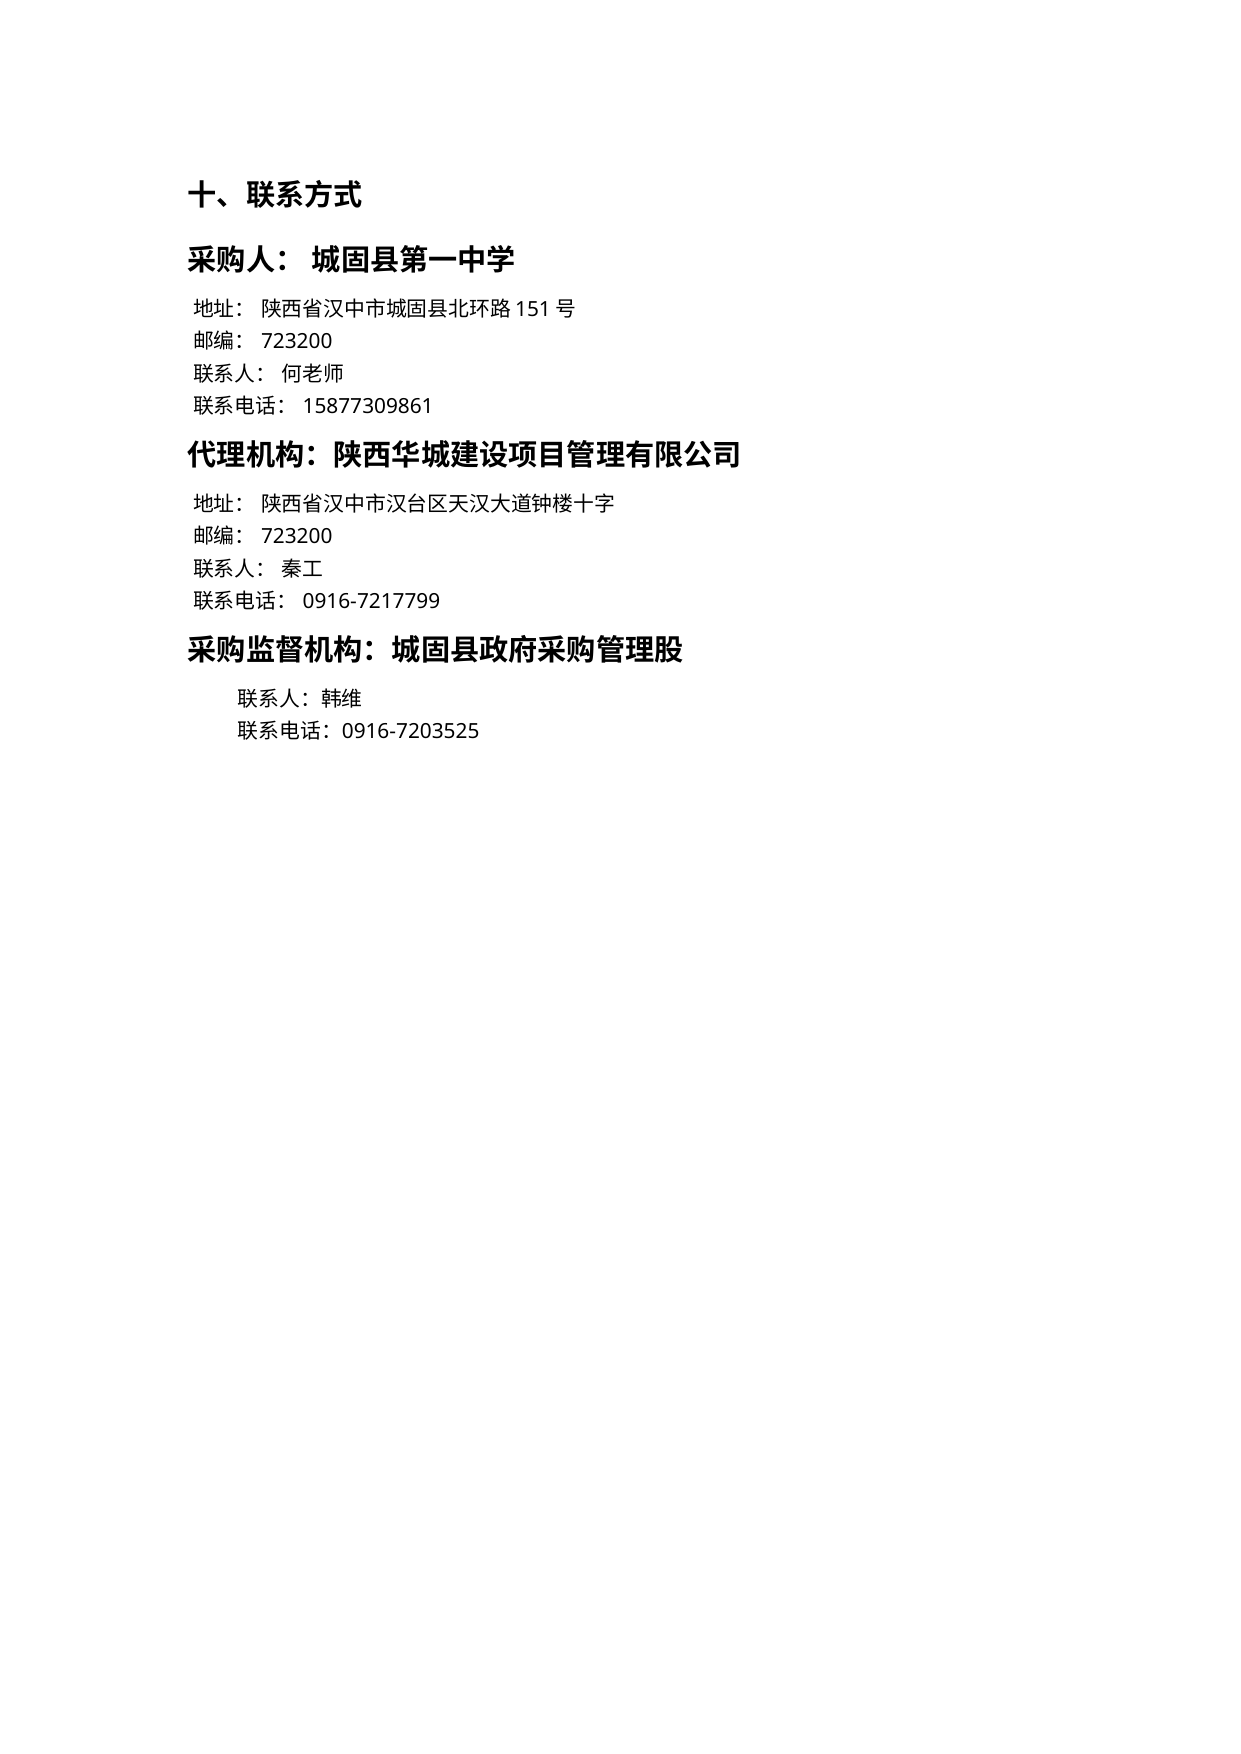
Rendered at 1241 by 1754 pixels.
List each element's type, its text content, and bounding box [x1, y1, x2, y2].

text 联系电话：0916-7203525 [187, 714, 1053, 747]
text 地址： 陕西省汉中市汉台区天汉大道钟楼十字 [187, 487, 1053, 519]
text 联系人： 秦工 [187, 552, 1053, 584]
text 采购监督机构：城固县政府采购管理股 [187, 617, 1053, 682]
text 代理机构：陕西华城建设项目管理有限公司 [187, 422, 1053, 487]
text 采购人： 城固县第一中学 [187, 227, 1053, 292]
text 联系人：韩维 [187, 682, 1053, 714]
text 邮编： 723200 [187, 324, 1053, 357]
text 地址： 陕西省汉中市城固县北环路151号 [187, 292, 1053, 324]
text 十、联系方式 [187, 162, 1053, 227]
text 联系电话： 15877309861 [187, 389, 1053, 422]
text 联系电话： 0916-7217799 [187, 584, 1053, 617]
text 联系人： 何老师 [187, 357, 1053, 389]
text 邮编： 723200 [187, 519, 1053, 552]
